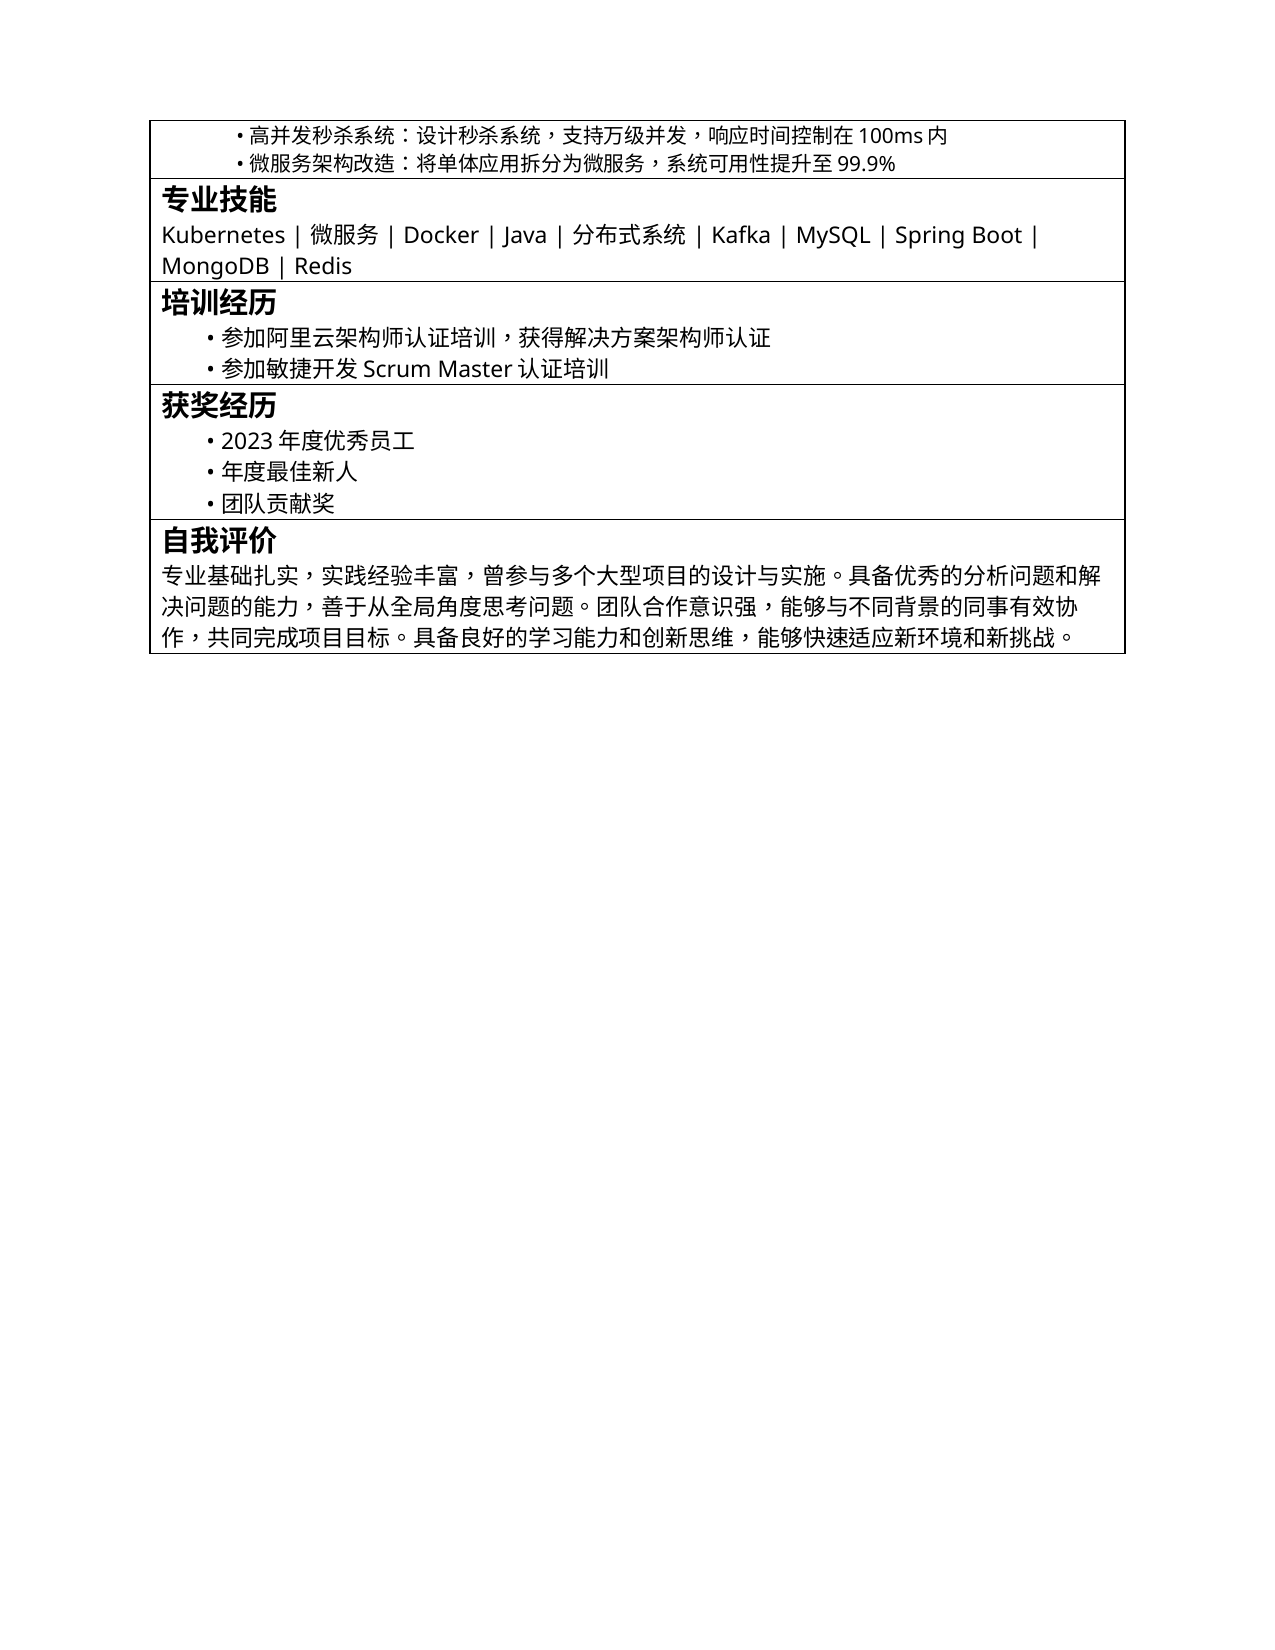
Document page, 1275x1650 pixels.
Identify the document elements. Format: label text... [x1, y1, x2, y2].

table_cell 获奖经历 • 2023年度优秀员工 • 年度最佳新人 • 团队贡献奖 [151, 385, 1124, 519]
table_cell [151, 121, 1124, 178]
table_cell 自我评价 专业基础扎实，实践经验丰富，曾参与多个大型项目的设计与实施。具备优秀的分析问题和解决问题的能力，善于从全局角度思考问题。团队合作意识强，能够与不同背景的同事有效协作，共同完成项目目标。具备良好的学习能力和创新思维，能够快速适应新环境和新挑战。 [151, 520, 1124, 653]
table_cell 培训经历 • 参加阿里云架构师认证培训，获得解决方案架构师认证 • 参加敏捷开发Scrum Master认证培训 [151, 282, 1124, 384]
table_cell 专业技能 Kubernetes | 微服务 | Docker | Java | 分布式系统 | Kafka | MySQL | Spring Boot | MongoDB | Redis [151, 179, 1124, 281]
